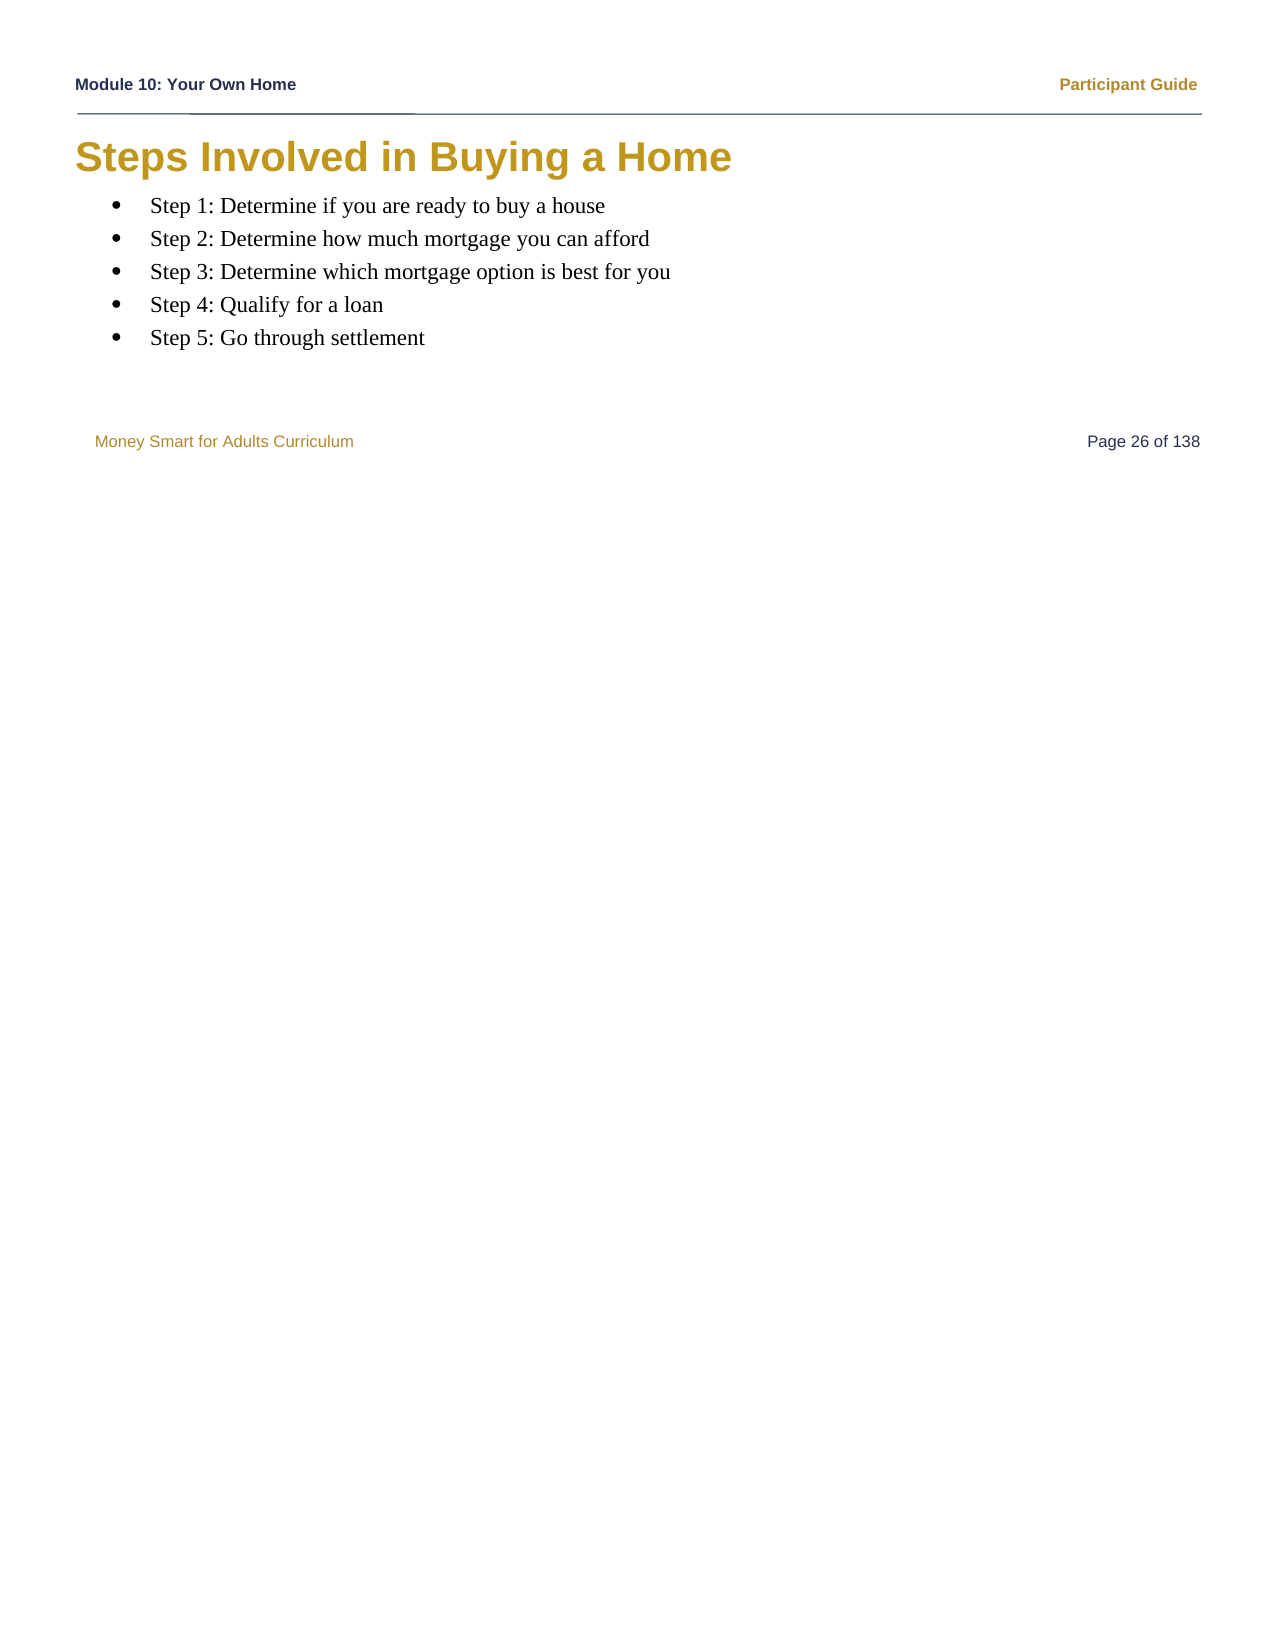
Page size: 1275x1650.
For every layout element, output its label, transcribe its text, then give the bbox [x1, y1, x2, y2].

picture [75, 0, 1201, 257]
list Step 1: Determine if you are ready to buy a house [112, 192, 1200, 219]
list Step 2: Determine how much mortgage you can afford [112, 225, 1200, 252]
subtitle Steps Involved in Buying a Home [75, 132, 1200, 180]
list Step 5: Go through settlement [112, 324, 1200, 350]
list Step 4: Qualify for a loan [112, 291, 1200, 317]
list Step 3: Determine which mortgage option is best for you [112, 258, 1200, 284]
